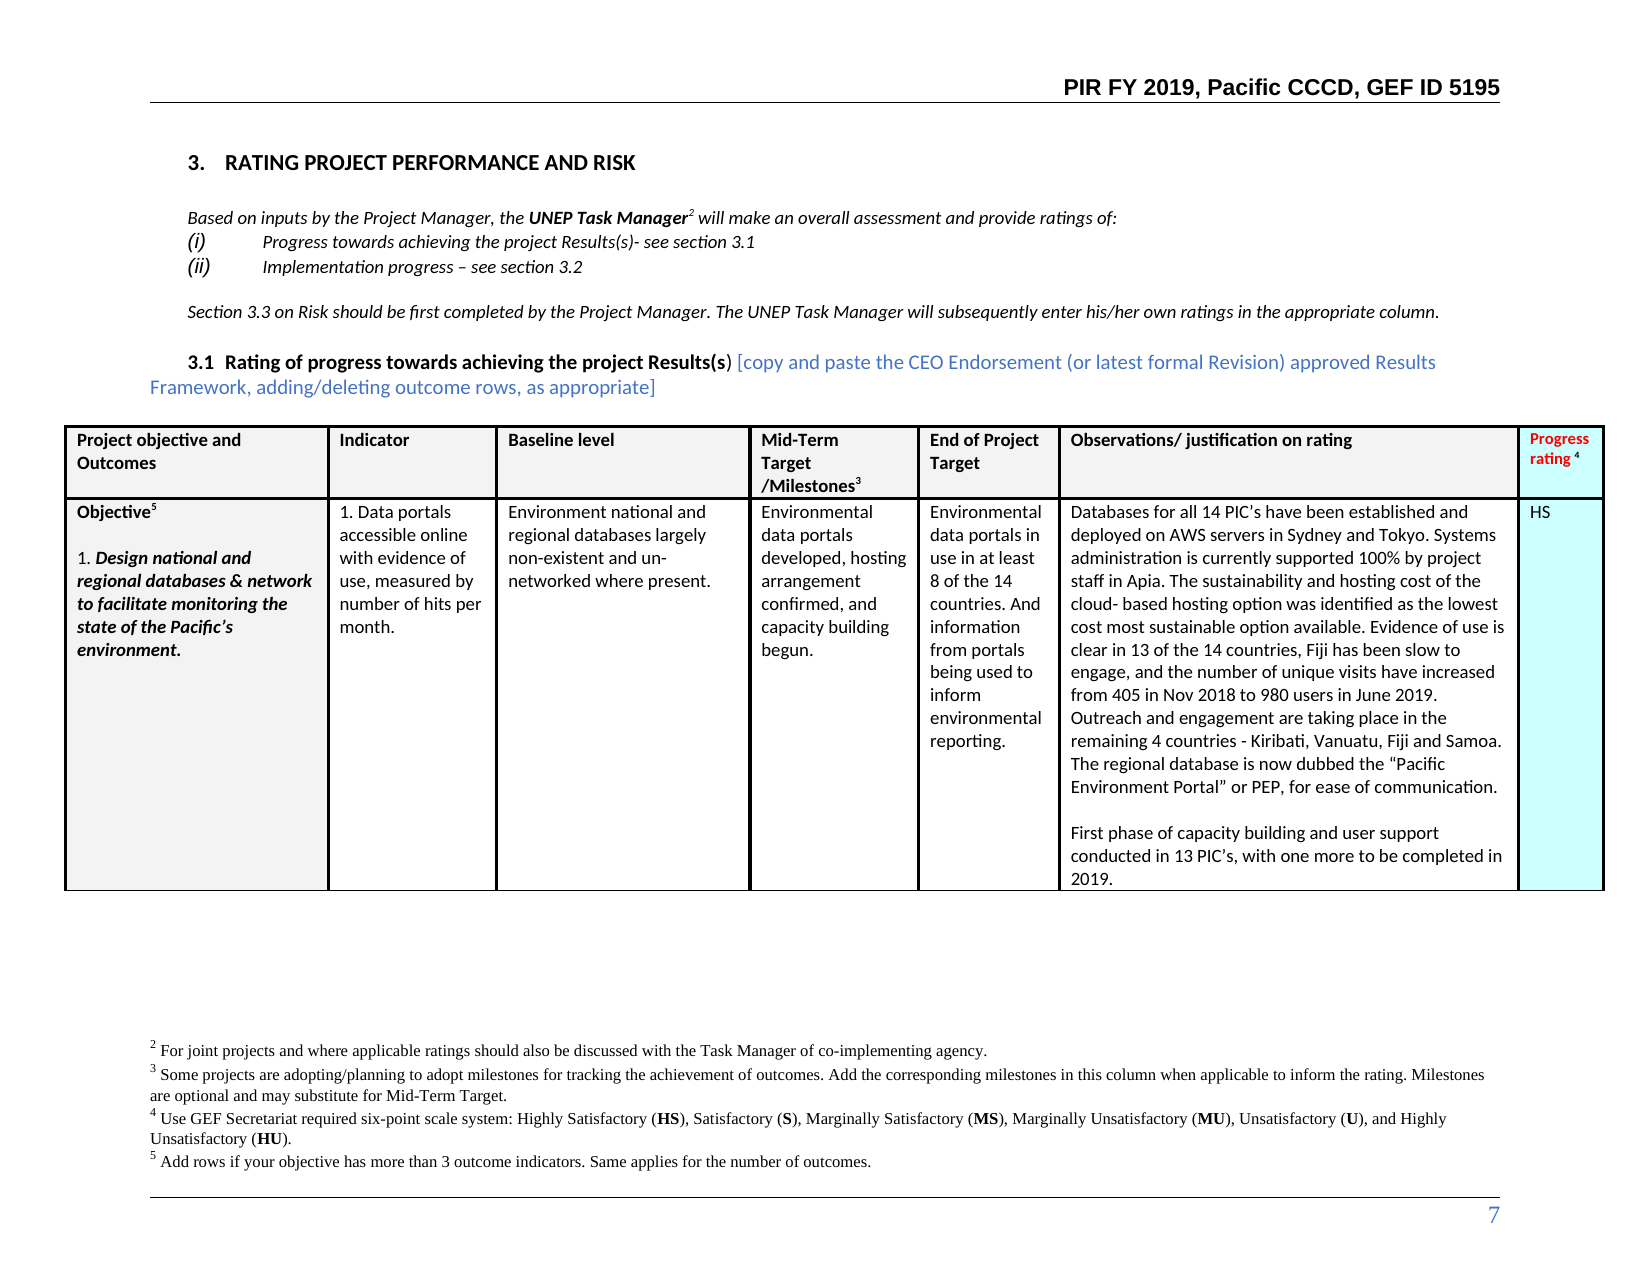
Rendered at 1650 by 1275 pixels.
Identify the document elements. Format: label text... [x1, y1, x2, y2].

table_header Observations/ justification on rating [1061, 428, 1517, 497]
table_header Mid-Term Target/Milestones [752, 428, 917, 497]
table_cell 1. Data portals accessible online with evidence of use, measured by number of hits per month. [330, 500, 495, 890]
list Progress towards achieving the project Results(s)- see section 3.1 [187, 229, 1500, 253]
table_header Progress rating [1520, 428, 1602, 497]
table_header Indicator [330, 428, 495, 497]
table_cell Environmental data portals in use in at least 8 of the 14 countries. And information from portals being used to inform environmental reporting. [920, 500, 1058, 890]
list 3.1 Rating of progress towards achieving the project Results(s) [copy and paste the CEO Endorsement (or latest formal Revision) approved Results Framework, adding/deleting outcome rows, as appropriate] [150, 349, 1500, 400]
table_cell Environmental data portals developed, hosting arrangement confirmed, and capacity building begun. [752, 500, 917, 890]
list RATING PROJECT PERFORMANCE AND RISK [187, 148, 1500, 176]
table_header Project objective and Outcomes [67, 428, 327, 497]
table_header Baseline level [498, 428, 748, 497]
list Implementation progress – see section 3.2 [187, 253, 1500, 278]
table_cell Objective 1. Design national and regional databases & network to facilitate monitoring the state of the Pacific’s environment. [67, 500, 327, 890]
table_header End of Project Target [920, 428, 1058, 497]
table_cell Environment national and regional databases largely non-existent and un-networked where present. [498, 500, 748, 890]
table_cell HS [1520, 500, 1602, 890]
text Based on inputs by the Project Manager, the UNEP Task Manager will make an overall assessment and provide ratings of: [187, 206, 1500, 229]
table_cell Databases for all 14 PIC’s have been established and deployed on AWS servers in Sydney and Tokyo. Systems administration is currently supported 100% by project staff in Apia. The sustainability and hosting cost of the cloud- based hosting option was identified as the lowest cost most sustainable option available. Evidence of use is clear in 13 of the 14 countries, Fiji has been slow to engage, and the number of unique visits have increased from 405 in Nov 2018 to 980 users in June 2019. Outreach and engagement are taking place in the remaining 4 countries - Kiribati, Vanuatu, Fiji and Samoa. The regional database is now dubbed the “Pacific Environment Portal” or PEP, for ease of communication. First phase of capacity building and user support conducted in 13 PIC’s, with one more to be completed in 2019. [1061, 500, 1517, 890]
text Section 3.3 on Risk should be first completed by the Project Manager. The UNEP Task Manager will subsequently enter his/her own ratings in the appropriate column. [187, 301, 1584, 323]
